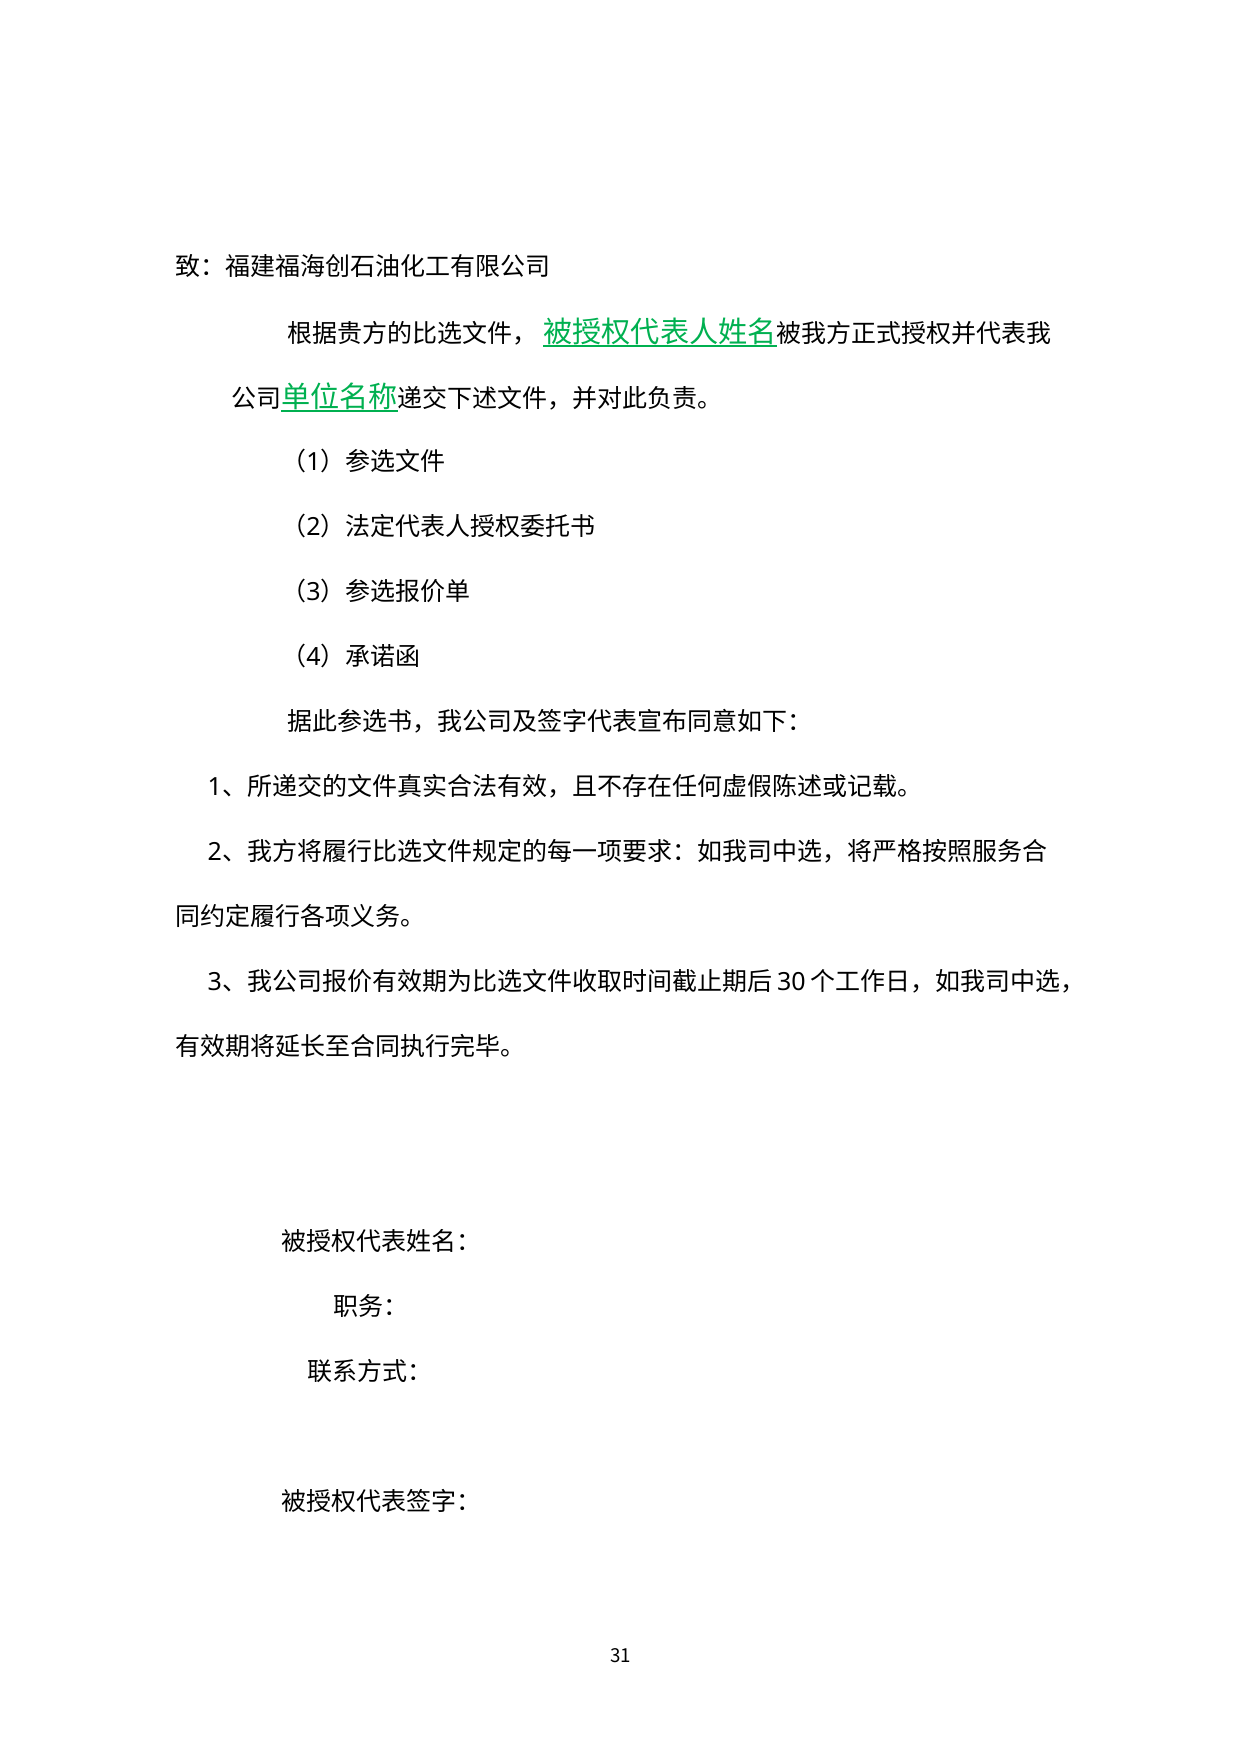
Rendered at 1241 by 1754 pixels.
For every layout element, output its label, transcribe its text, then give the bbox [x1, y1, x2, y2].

text （3）参选报价单 [231, 557, 1065, 622]
text 致：福建福海创石油化工有限公司 [175, 232, 1065, 297]
text 被授权代表姓名： [231, 1207, 1065, 1272]
text 2、我方将履行比选文件规定的每一项要求：如我司中选，将严格按照服务合同约定履行各项义务。 [175, 817, 1065, 947]
text 职务： [231, 1272, 1065, 1337]
text 被授权代表签字： [231, 1467, 1065, 1532]
text 根据贵方的比选文件， 被授权代表人姓名被我方正式授权并代表我公司单位名称递交下述文件，并对此负责。 [231, 297, 1065, 427]
text 据此参选书，我公司及签字代表宣布同意如下： [231, 687, 1065, 752]
text 3、我公司报价有效期为比选文件收取时间截止期后30个工作日，如我司中选，有效期将延长至合同执行完毕。 [175, 947, 1065, 1077]
text 1、所递交的文件真实合法有效，且不存在任何虚假陈述或记载。 [175, 752, 1065, 817]
text 联系方式： [231, 1337, 1065, 1402]
text （2）法定代表人授权委托书 [231, 492, 1065, 557]
text （4）承诺函 [231, 622, 1065, 687]
text （1）参选文件 [231, 427, 1065, 492]
